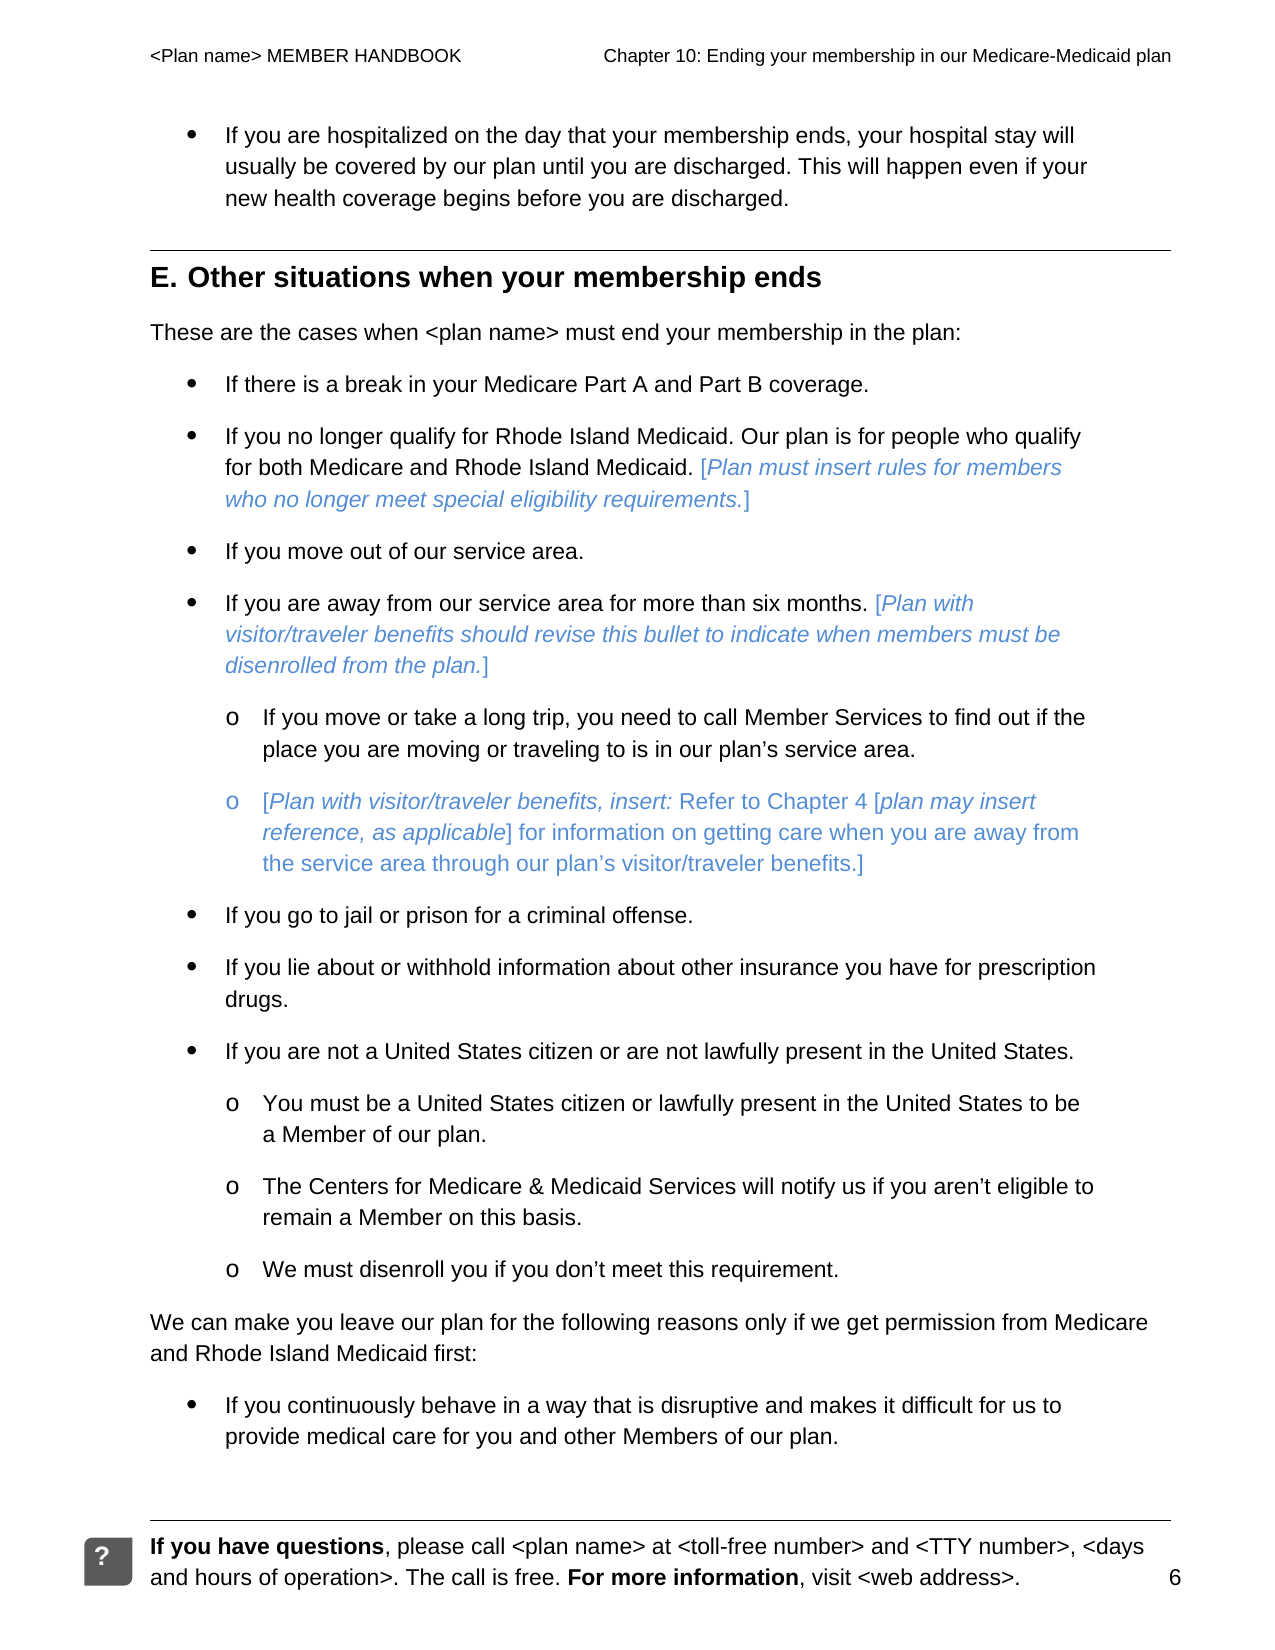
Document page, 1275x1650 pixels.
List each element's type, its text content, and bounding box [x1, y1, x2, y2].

list If you move out of our service area. [187, 534, 1096, 565]
text We can make you leave our plan for the following reasons only if we get permission from Medicare and Rhode Island Medicaid first: [150, 1305, 1171, 1367]
list [Plan with visitor/traveler benefits, insert: Refer to Chapter 4 [plan may insert reference, as applicable] for information on getting care when you are away from the service area through our plan’s visitor/traveler benefits.] [225, 784, 1096, 878]
list If you no longer qualify for Rhode Island Medicaid. Our plan is for people who qualify for both Medicare and Rhode Island Medicaid. [Plan must insert rules for members who no longer meet special eligibility requirements.] [187, 419, 1096, 513]
subtitle Other situations when your membership ends [150, 251, 1171, 294]
list If you continuously behave in a way that is disruptive and makes it difficult for us to provide medical care for you and other Members of our plan. [187, 1388, 1096, 1451]
list If you are hospitalized on the day that your membership ends, your hospital stay will usually be covered by our plan until you are discharged. This will happen even if your new health coverage begins before you are discharged. [187, 118, 1096, 212]
list If there is a break in your Medicare Part A and Part B coverage. [187, 367, 1096, 399]
list The Centers for Medicare & Medicaid Services will notify us if you aren’t eligible to remain a Member on this basis. [225, 1169, 1096, 1232]
list If you go to jail or prison for a criminal offense. [187, 899, 1096, 930]
text These are the cases when <plan name> must end your membership in the plan: [150, 315, 1171, 347]
list You must be a United States citizen or lawfully present in the United States to be a Member of our plan. [225, 1086, 1096, 1149]
list If you lie about or withhold information about other insurance you have for prescription drugs. [187, 951, 1096, 1013]
list We must disenroll you if you don’t meet this requirement. [225, 1253, 1096, 1284]
list If you are away from our service area for more than six months. [Plan with visitor/traveler benefits should revise this bullet to indicate when members must be disenrolled from the plan.] [187, 586, 1096, 680]
list If you are not a United States citizen or are not lawfully present in the United States. [187, 1034, 1096, 1065]
list If you move or take a long trip, you need to call Member Services to find out if the place you are moving or traveling to is in our plan’s service area. [225, 701, 1096, 763]
